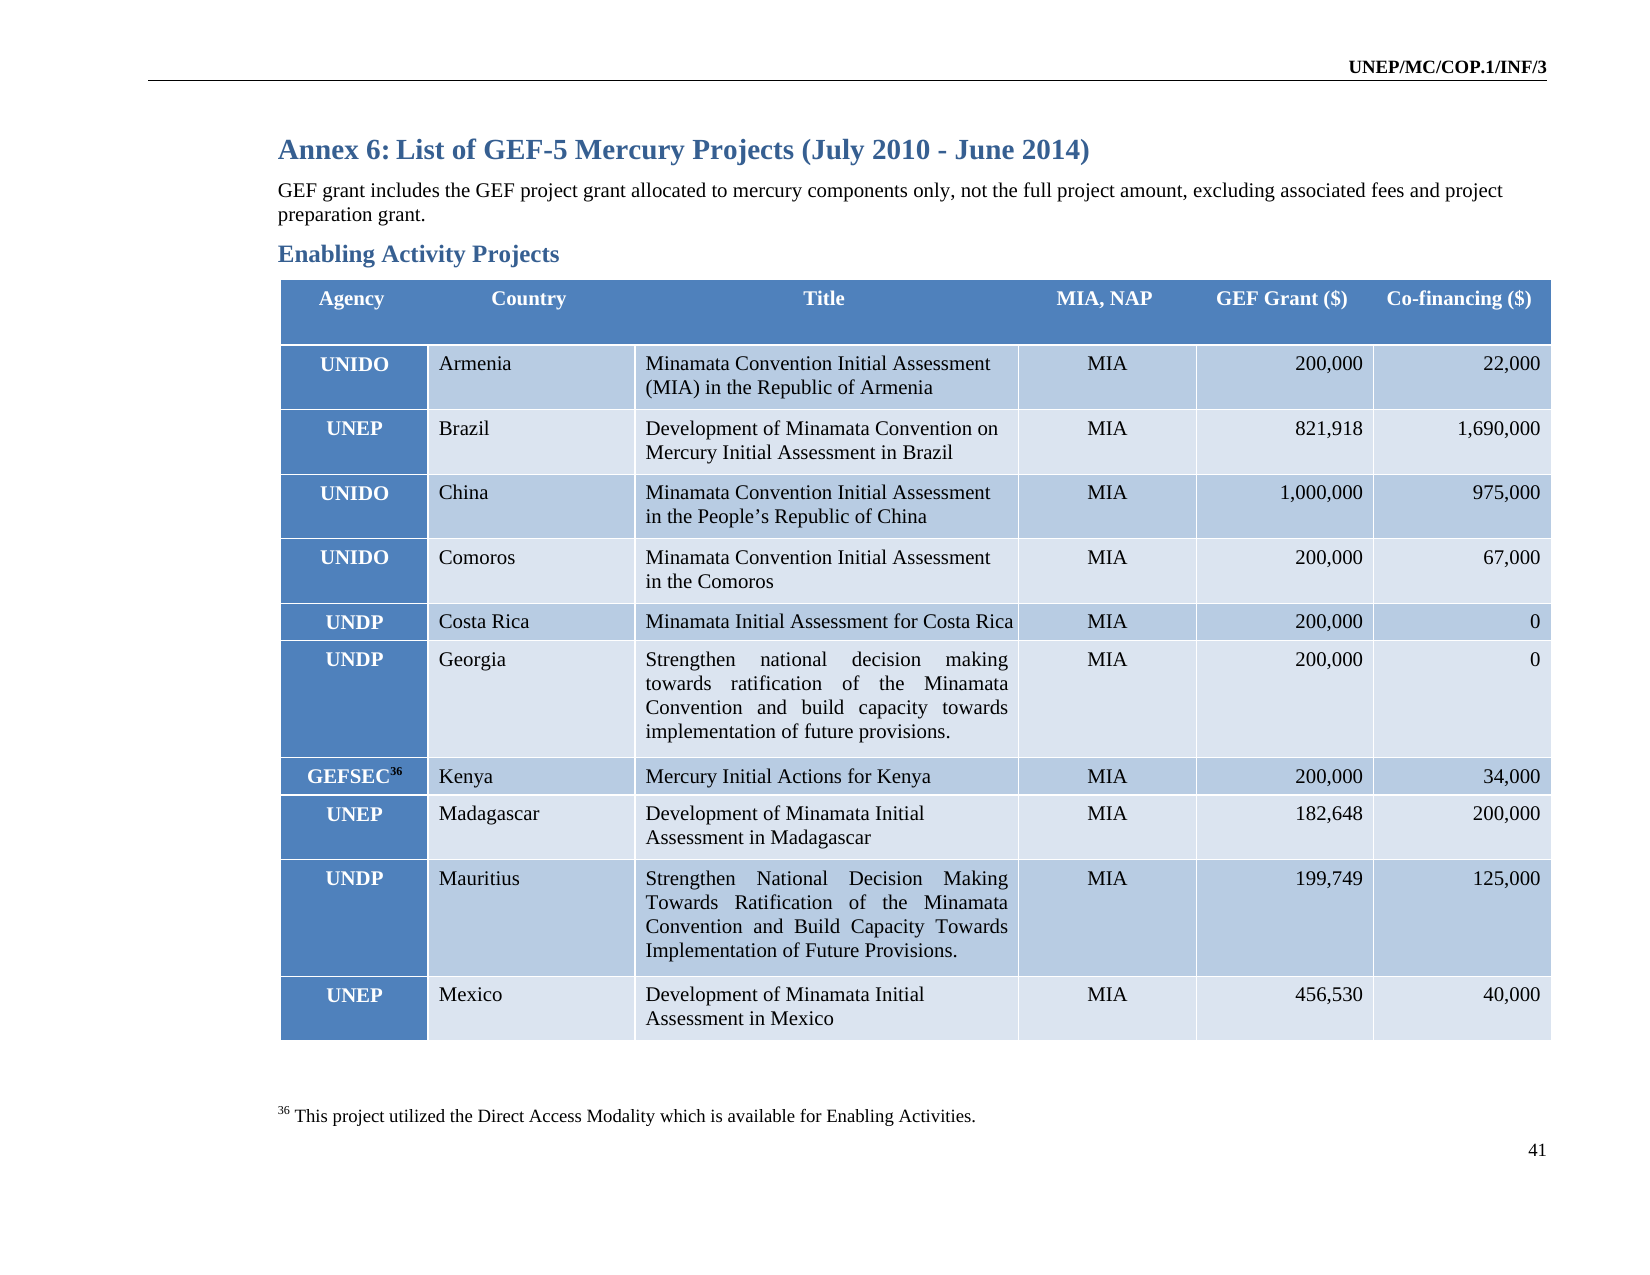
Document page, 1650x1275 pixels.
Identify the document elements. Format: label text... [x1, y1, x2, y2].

table_cell 34,000 [1374, 758, 1551, 794]
table_header MIA, NAP [1019, 280, 1196, 344]
table_cell UNEP [281, 796, 427, 859]
table_cell 456,530 [1197, 977, 1373, 1040]
table_cell 1,000,000 [1197, 475, 1373, 538]
table_cell Mercury Initial Actions for Kenya [636, 758, 1018, 794]
table_header Agency [281, 280, 428, 344]
table_cell 22,000 [1374, 346, 1551, 409]
table_cell Development of Minamata Convention on Mercury Initial Assessment in Brazil [636, 410, 1018, 474]
table_header Country [428, 280, 635, 344]
table_cell UNDP [281, 604, 427, 640]
table_cell 200,000 [1197, 539, 1373, 603]
table_cell MIA [1019, 539, 1196, 603]
table_cell UNIDO [281, 539, 427, 603]
table_cell Georgia [429, 641, 634, 757]
table_cell UNIDO [281, 475, 427, 538]
table_header GEF Grant ($) [1196, 280, 1373, 344]
table_cell MIA [1019, 604, 1196, 640]
table_header Title [635, 280, 1019, 344]
table_cell 0 [1374, 641, 1551, 757]
table_cell UNEP [281, 977, 427, 1040]
table_cell Minamata Convention Initial Assessment in the Comoros [636, 539, 1018, 603]
table_cell MIA [1019, 641, 1196, 757]
table_cell UNEP [281, 410, 427, 474]
text GEF grant includes the GEF project grant allocated to mercury components only, not the full project amount, excluding associated fees and project preparation grant. [278, 178, 1547, 226]
table_cell 67,000 [1374, 539, 1551, 603]
table_cell Brazil [429, 410, 634, 474]
table_cell UNDP [281, 860, 427, 976]
table_cell China [429, 475, 634, 538]
table_cell Strengthen National Decision Making Towards Ratification of the Minamata Convention and Build Capacity Towards Implementation of Future Provisions. [636, 860, 1018, 976]
table_cell 821,918 [1197, 410, 1373, 474]
table_cell MIA [1019, 977, 1196, 1040]
table_header Co-financing ($) [1373, 280, 1551, 344]
table_cell Costa Rica [429, 604, 634, 640]
table_cell 200,000 [1197, 758, 1373, 794]
table_cell Strengthen national decision making towards ratification of the Minamata Convention and build capacity towards implementation of future provisions. [636, 641, 1018, 757]
title Annex 6: List of GEF-5 Mercury Projects (July 2010 - June 2014) [278, 132, 1547, 166]
table_cell 200,000 [1197, 641, 1373, 757]
table_cell Development of Minamata Initial Assessment in Mexico [636, 977, 1018, 1040]
table_cell Development of Minamata Initial Assessment in Madagascar [636, 796, 1018, 859]
table_cell MIA [1019, 796, 1196, 859]
table_cell Madagascar [429, 796, 634, 859]
table_cell MIA [1019, 860, 1196, 976]
table_cell Mexico [429, 977, 634, 1040]
table_cell MIA [1019, 410, 1196, 474]
table_cell UNIDO [281, 346, 427, 409]
table_cell MIA [1019, 475, 1196, 538]
table_cell UNDP [281, 641, 427, 757]
table_cell Minamata Convention Initial Assessment in the People’s Republic of China [636, 475, 1018, 538]
table_cell MIA [1019, 758, 1196, 794]
table_cell Minamata Convention Initial Assessment (MIA) in the Republic of Armenia [636, 346, 1018, 409]
table_cell 182,648 [1197, 796, 1373, 859]
table_cell 200,000 [1197, 346, 1373, 409]
table_cell 40,000 [1374, 977, 1551, 1040]
table_cell 125,000 [1374, 860, 1551, 976]
table_cell 975,000 [1374, 475, 1551, 538]
table_cell Kenya [429, 758, 634, 794]
table_cell 0 [1374, 604, 1551, 640]
table_cell MIA [1019, 346, 1196, 409]
table_cell Minamata Initial Assessment for Costa Rica [636, 604, 1018, 640]
table_cell 200,000 [1197, 604, 1373, 640]
table_cell GEFSEC [281, 758, 427, 794]
table_cell 200,000 [1374, 796, 1551, 859]
table_cell Comoros [429, 539, 634, 603]
table_cell Armenia [429, 346, 634, 409]
table_cell 199,749 [1197, 860, 1373, 976]
title Enabling Activity Projects [278, 239, 1547, 267]
table_cell 1,690,000 [1374, 410, 1551, 474]
table_cell Mauritius [429, 860, 634, 976]
